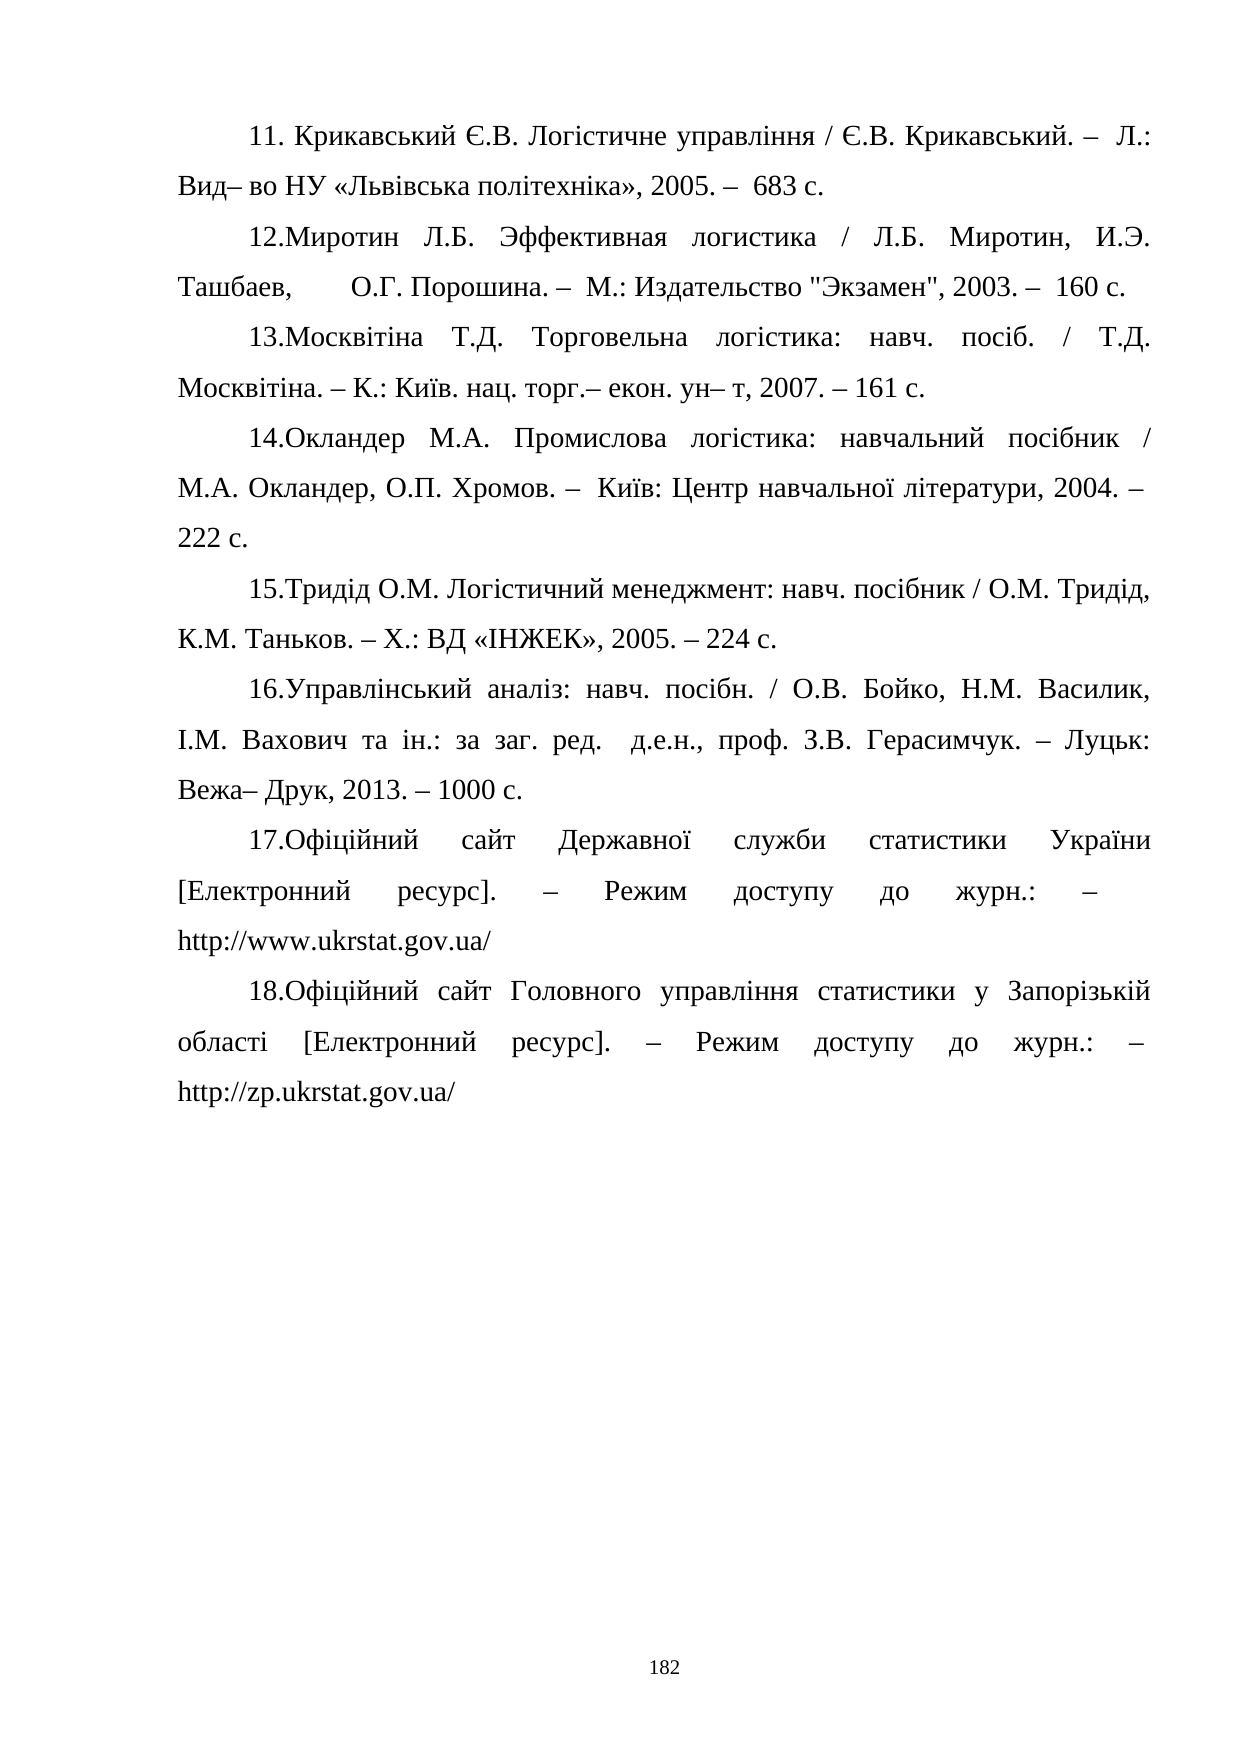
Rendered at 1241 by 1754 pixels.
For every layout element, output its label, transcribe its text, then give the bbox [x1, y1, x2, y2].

text 18.Офіційний сайт Головного управління статистики у Запорізькій області [Електронний ресурс]. – Режим доступу до журн.: – http://zp.ukrstat.gov.ua/ [177, 973, 1152, 1108]
text 11. Крикавський Є.В. Логістичне управління / Є.В. Крикавський. – Л.: Вид– во НУ «Львівська політехніка», 2005. – 683 с. [177, 118, 1152, 202]
text 15.Тридід О.М. Логістичний менеджмент: навч. посібник / О.М. Тридід, К.М. Таньков. – Х.: ВД «ІНЖЕК», 2005. – 224 с. [177, 571, 1152, 655]
text 14.Окландер М.А. Промислова логістика: навчальний посібник / М.А. Окландер, О.П. Хромов. – Київ: Центр навчальної літератури, 2004. – 222 с. [177, 420, 1152, 554]
text 17.Офіційний сайт Державної служби статистики України [Електронний ресурс]. – Режим доступу до журн.: – http://www.ukrstat.gov.ua/ [177, 822, 1152, 957]
text 12.Миротин Л.Б. Эффективная логистика / Л.Б. Миротин, И.Э. Ташбаев, О.Г. Порошина. – М.: Издательство "Экзамен", 2003. – 160 с. [177, 219, 1152, 303]
text 16.Управлінський аналіз: навч. посібн. / О.В. Бойко, Н.М. Василик, І.М. Вахович та ін.: за заг. ред. д.е.н., проф. З.В. Герасимчук. – Луцьк: Вежа– Друк, 2013. – 1000 с. [177, 672, 1152, 806]
text 13.Москвітіна Т.Д. Торговельна логістика: навч. посіб. / Т.Д. Москвітіна. – К.: Київ. нац. торг.– екон. ун– т, 2007. – 161 с. [177, 319, 1152, 403]
